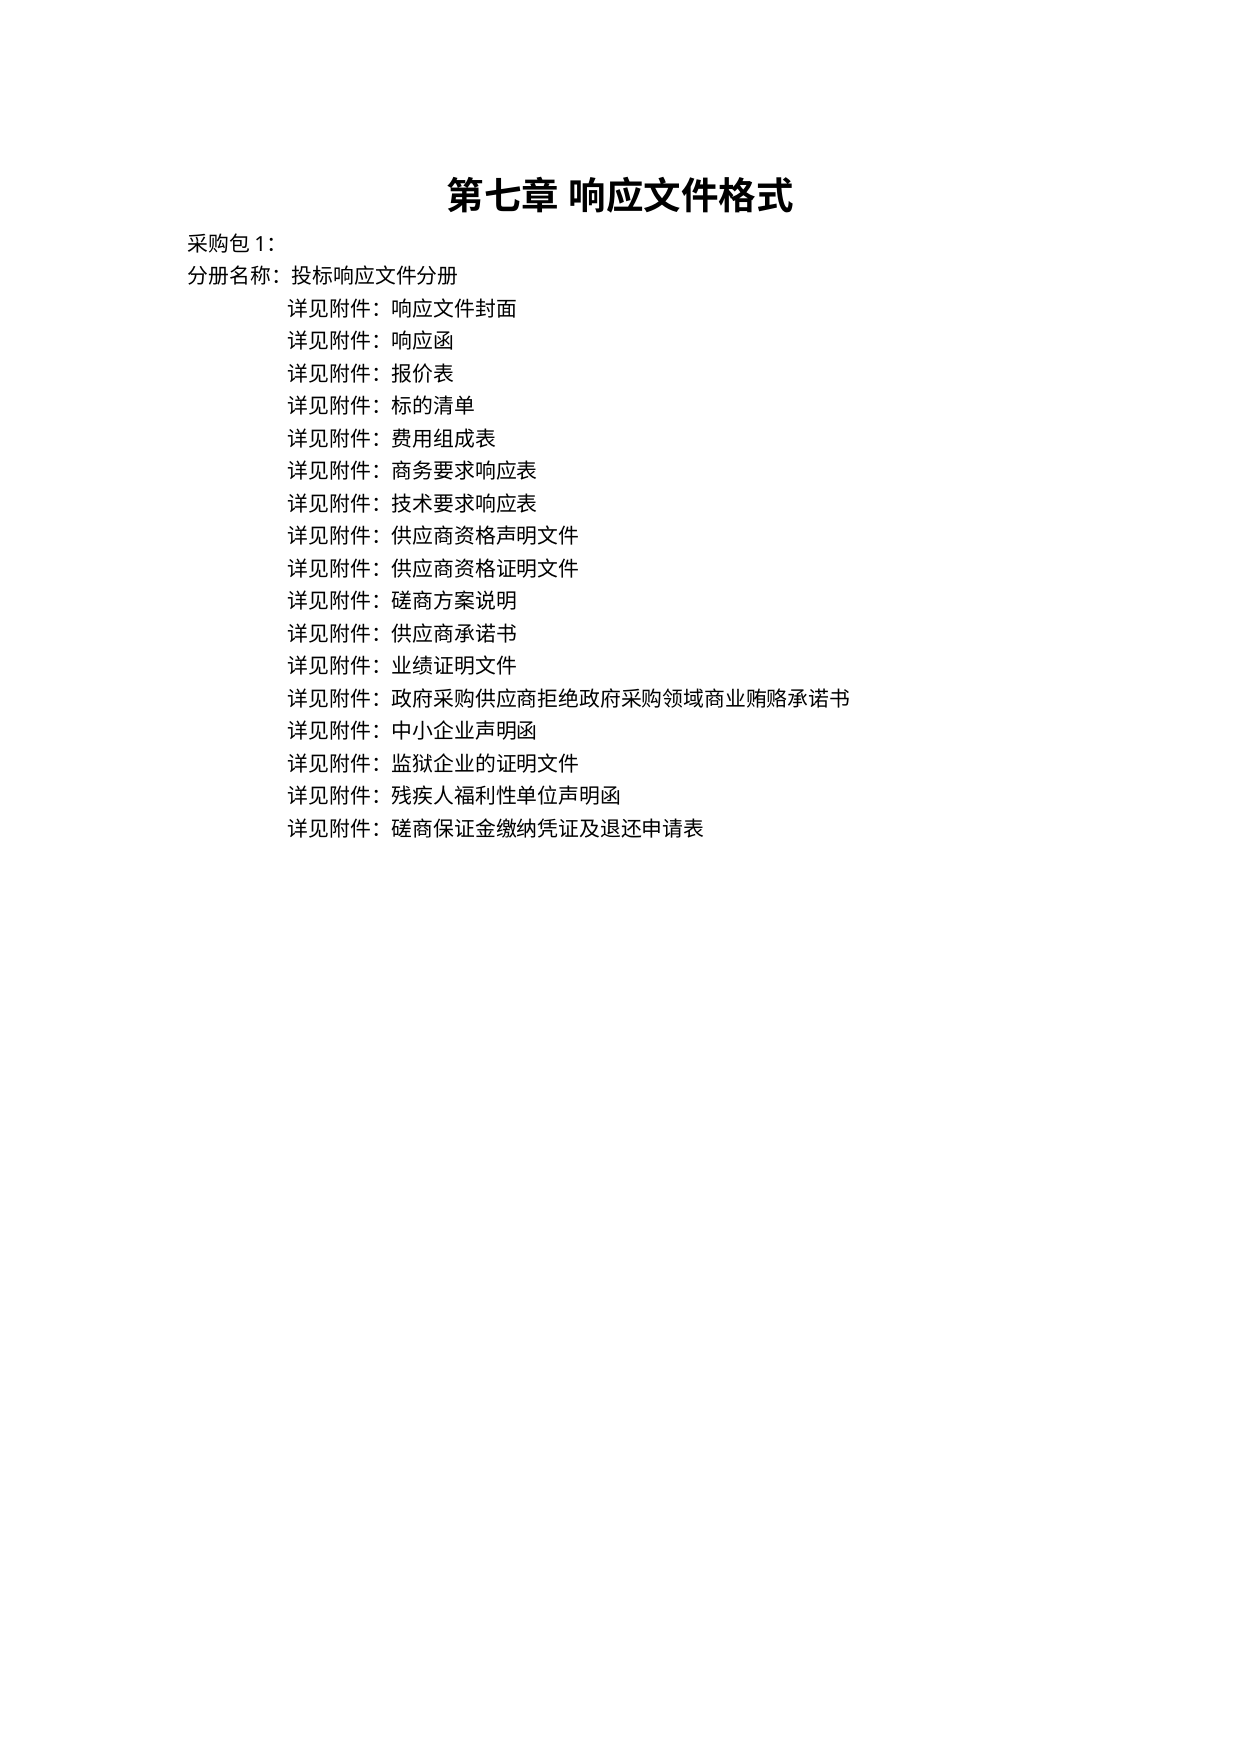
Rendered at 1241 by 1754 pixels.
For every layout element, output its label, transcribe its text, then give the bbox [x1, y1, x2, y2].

text 详见附件：响应文件封面 [187, 292, 1053, 324]
text 详见附件：磋商方案说明 [187, 584, 1053, 617]
text 详见附件：标的清单 [187, 389, 1053, 422]
text 详见附件：费用组成表 [187, 422, 1053, 454]
text 详见附件：报价表 [187, 357, 1053, 389]
text 详见附件：技术要求响应表 [187, 487, 1053, 519]
text 详见附件：磋商保证金缴纳凭证及退还申请表 [187, 812, 1053, 844]
text 详见附件：商务要求响应表 [187, 454, 1053, 487]
text 分册名称：投标响应文件分册 [187, 259, 1053, 292]
text 详见附件：供应商承诺书 [187, 617, 1053, 649]
text 第七章 响应文件格式 [187, 162, 1053, 227]
text 详见附件：供应商资格声明文件 [187, 519, 1053, 552]
text 详见附件：残疾人福利性单位声明函 [187, 779, 1053, 812]
text 详见附件：响应函 [187, 324, 1053, 357]
text 详见附件：供应商资格证明文件 [187, 552, 1053, 584]
text 详见附件：业绩证明文件 [187, 649, 1053, 682]
text 详见附件：中小企业声明函 [187, 714, 1053, 747]
text 采购包1： [187, 227, 1053, 259]
text 详见附件：政府采购供应商拒绝政府采购领域商业贿赂承诺书 [187, 682, 1053, 714]
text 详见附件：监狱企业的证明文件 [187, 747, 1053, 779]
